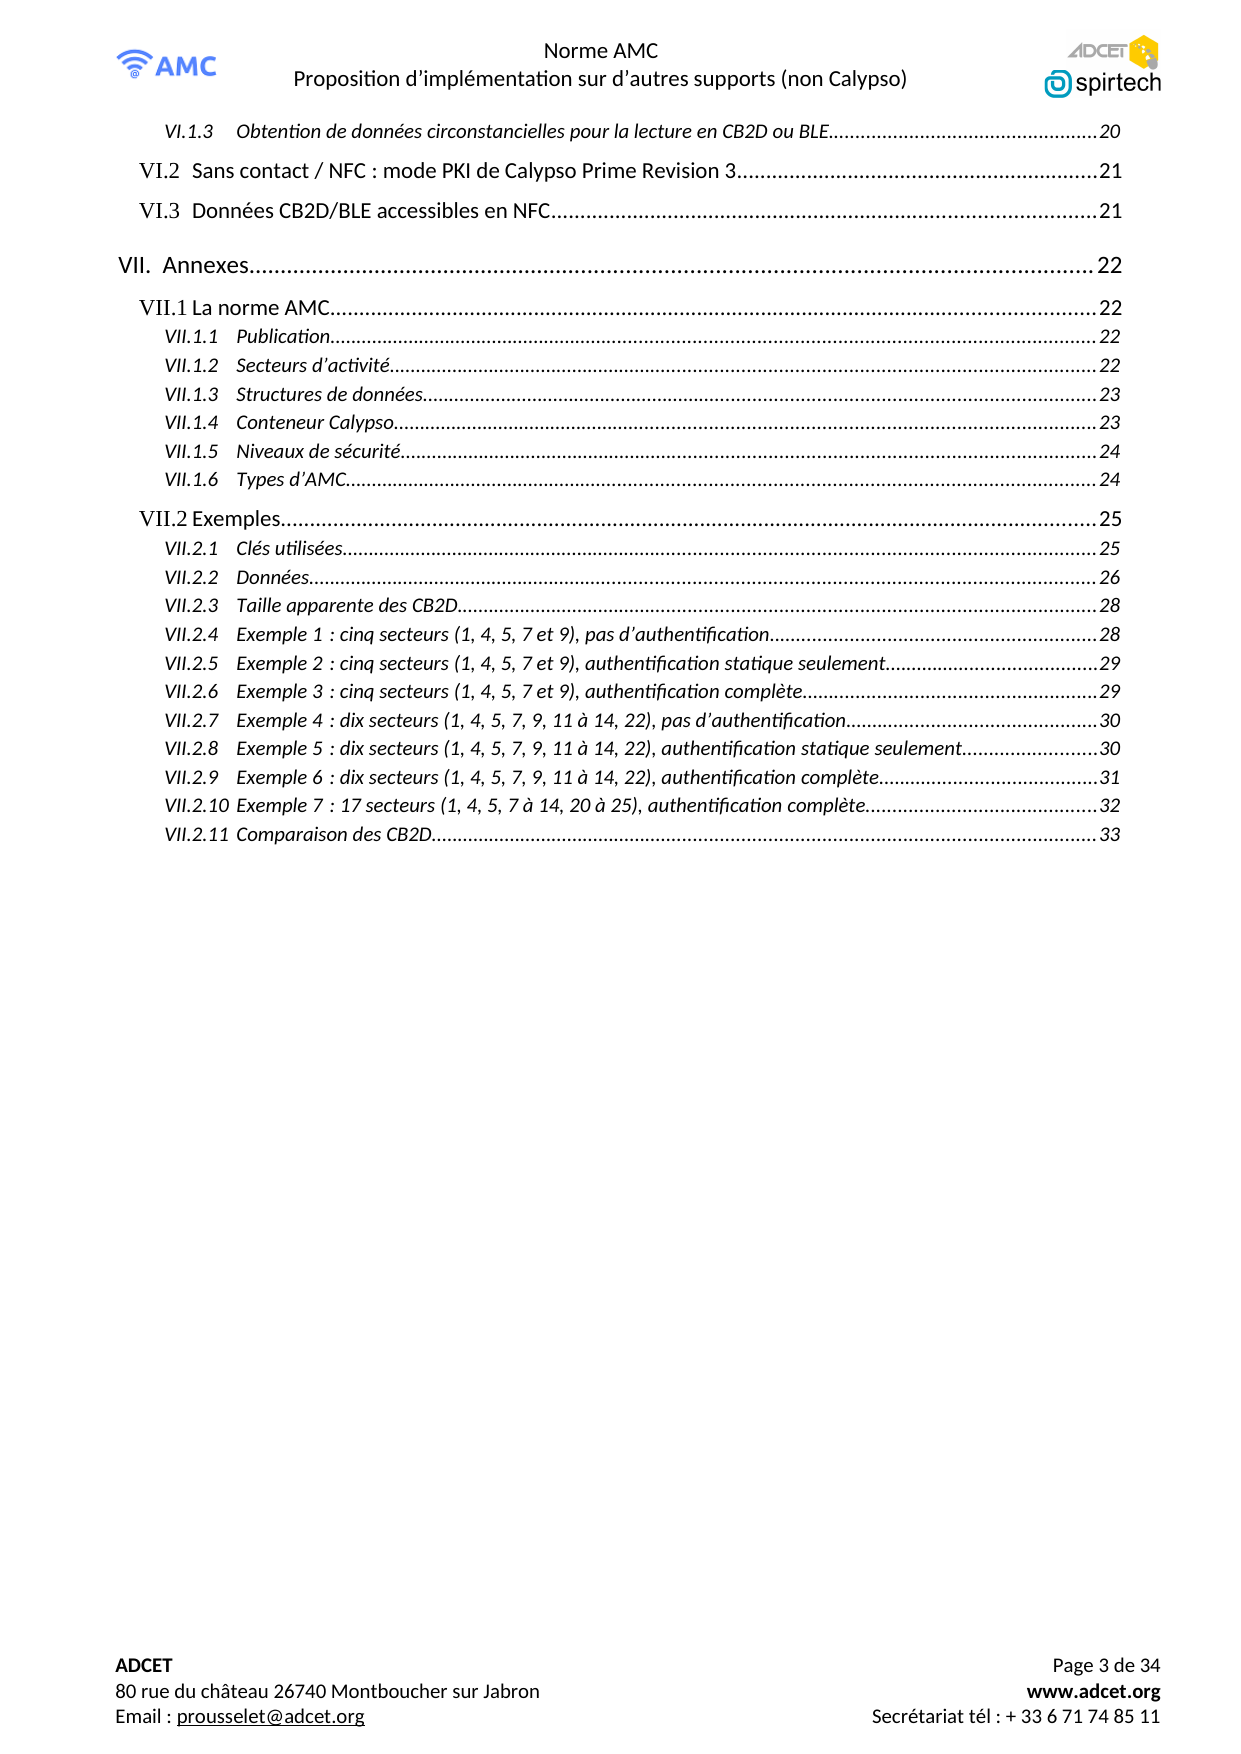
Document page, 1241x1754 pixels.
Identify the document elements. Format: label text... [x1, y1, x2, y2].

text VI.2 Sans contact / NFC : mode PKI de Calypso Prime Revision 3 21 [139, 156, 1152, 184]
text VII.2.11 Comparaison des CB2D 33 [164, 821, 1152, 846]
text VII.1.6 Types d’AMC 24 [164, 466, 1152, 492]
picture [1055, 80, 1061, 87]
text VII.1.2 Secteurs d’activité 22 [164, 352, 1152, 378]
text VII.2.5 Exemple 2 : cinq secteurs (1, 4, 5, 7 et 9), authentification statique seulement 29 [164, 650, 1152, 675]
text VII.1.4 Conteneur Calypso 23 [164, 409, 1152, 435]
picture [1066, 29, 1161, 98]
text VII.2.7 Exemple 4 : dix secteurs (1, 4, 5, 7, 9, 11 à 14, 22), pas d’authentification 30 [164, 707, 1152, 732]
text VI.3 Données CB2D/BLE accessibles en NFC 21 [139, 197, 1152, 224]
text VII.1.3 Structures de données 23 [164, 381, 1152, 406]
text VII.2.2 Données 26 [164, 564, 1152, 589]
text VII.2.1 Clés utilisées 25 [164, 536, 1152, 561]
text VII.2.4 Exemple 1 : cinq secteurs (1, 4, 5, 7 et 9), pas d’authentification 28 [164, 621, 1152, 647]
text VII.2.3 Taille apparente des CB2D 28 [164, 593, 1152, 618]
text VII.2 Exemples 25 [139, 504, 1152, 532]
text VII.2.8 Exemple 5 : dix secteurs (1, 4, 5, 7, 9, 11 à 14, 22), authentification statique seulement 30 [164, 735, 1152, 761]
text VII.1.1 Publication 22 [164, 324, 1152, 349]
text VII. Annexes 22 [118, 249, 1152, 280]
picture [115, 34, 220, 93]
text VII.2.10 Exemple 7 : 17 secteurs (1, 4, 5, 7 à 14, 20 à 25), authentification complète 32 [164, 792, 1152, 818]
picture [1044, 70, 1068, 94]
text VII.1 La norme AMC 22 [139, 293, 1152, 321]
text VII.1.5 Niveaux de sécurité 24 [164, 438, 1152, 463]
text VII.2.6 Exemple 3 : cinq secteurs (1, 4, 5, 7 et 9), authentification complète 29 [164, 678, 1152, 704]
text VII.2.9 Exemple 6 : dix secteurs (1, 4, 5, 7, 9, 11 à 14, 22), authentification complète 31 [164, 764, 1152, 789]
text VI.1.3 Obtention de données circonstancielles pour la lecture en CB2D ou BLE 20 [164, 118, 1152, 143]
